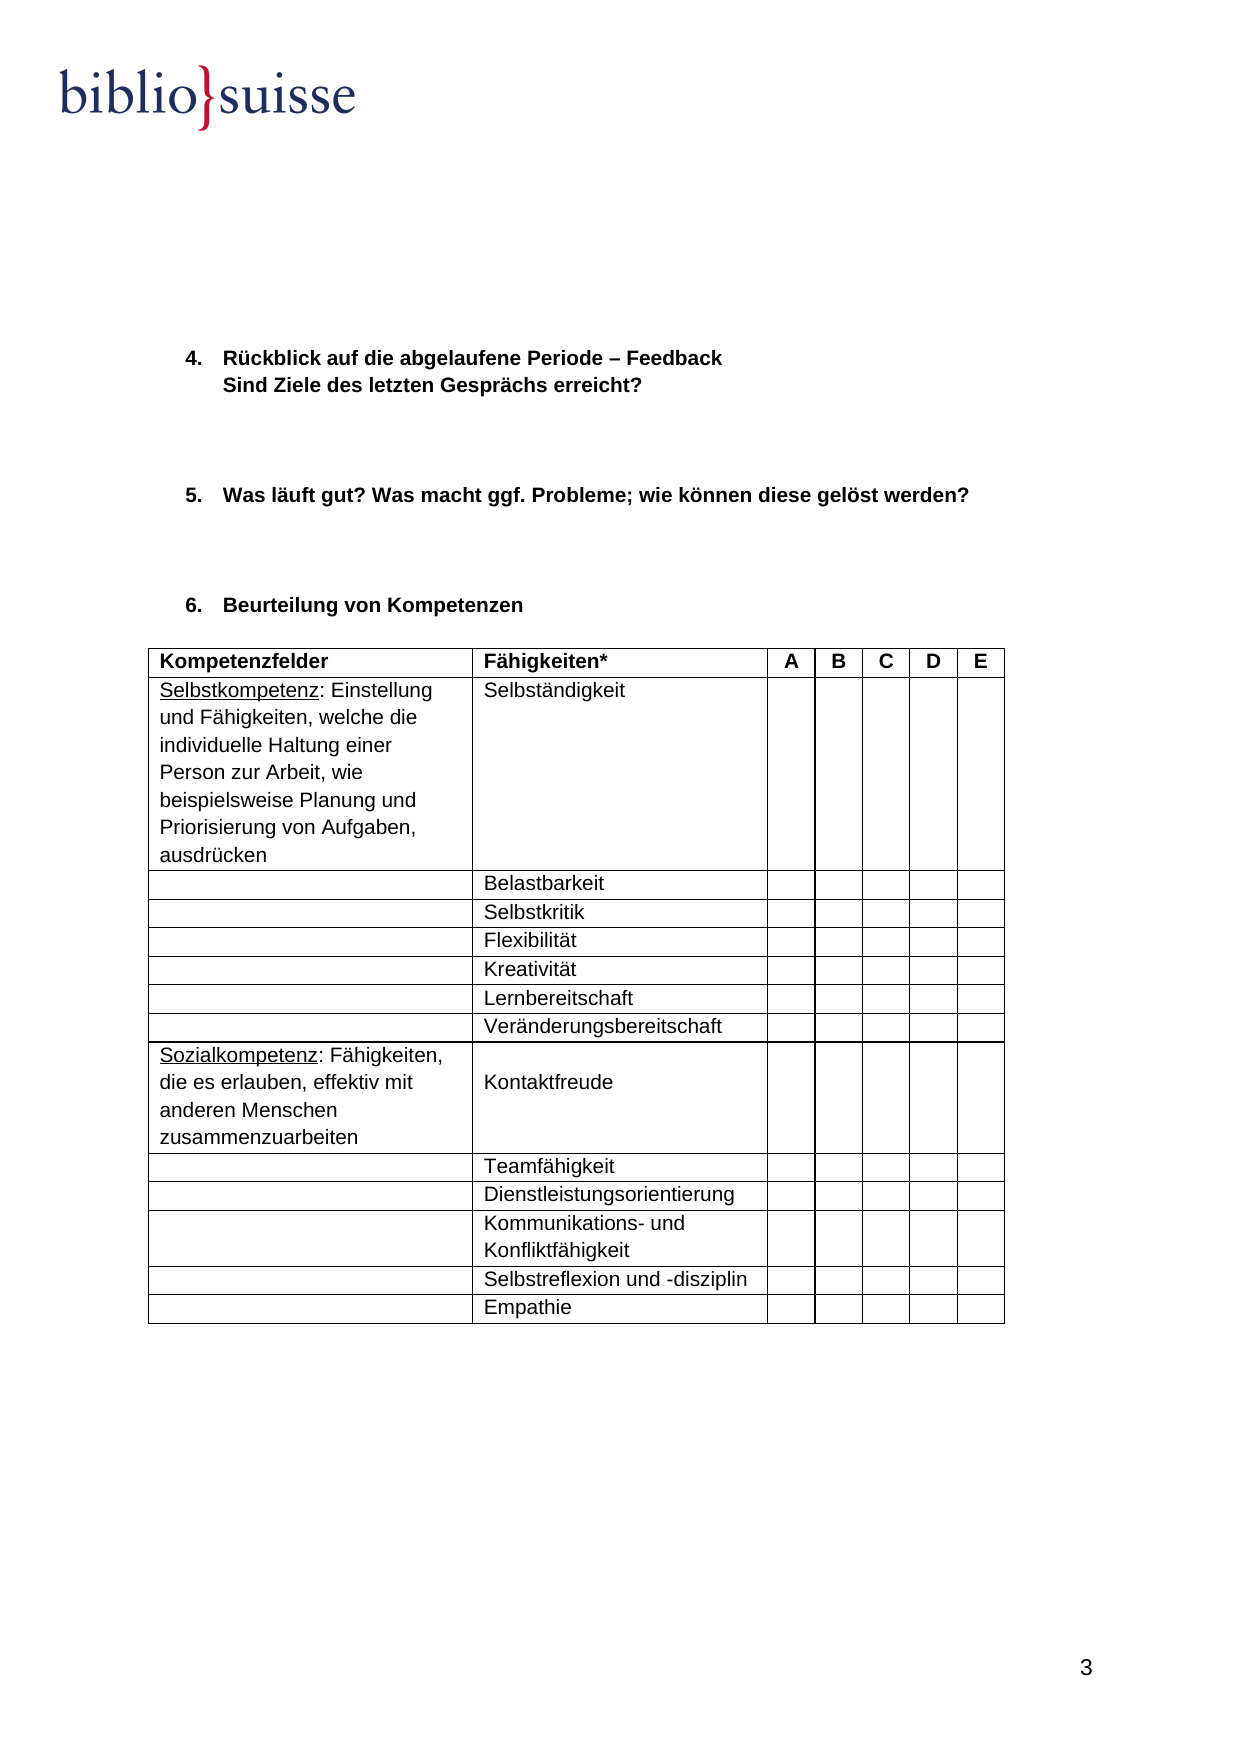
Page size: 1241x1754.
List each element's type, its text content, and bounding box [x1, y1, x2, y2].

table_cell [863, 1043, 909, 1152]
table_header D [910, 649, 957, 677]
table_cell [816, 1043, 862, 1152]
table_cell [863, 1295, 909, 1323]
table_cell [768, 928, 814, 956]
table_cell [768, 871, 814, 899]
table_cell [863, 900, 909, 927]
table_cell [910, 928, 957, 956]
table_cell [768, 900, 814, 927]
table_cell [816, 1182, 862, 1209]
table_header Fähigkeiten* [473, 649, 767, 677]
table_cell Kreativität [473, 957, 767, 984]
table_cell [149, 900, 472, 927]
table_cell [958, 871, 1004, 899]
table_cell [910, 900, 957, 927]
table_cell [863, 985, 909, 1013]
table_cell [910, 985, 957, 1013]
table_cell [149, 871, 472, 899]
list Beurteilung von Kompetenzen [185, 593, 1093, 617]
table_cell [816, 1154, 862, 1181]
table_cell Veränderungsbereitschaft [473, 1014, 767, 1041]
table_cell [958, 1211, 1004, 1266]
table_cell [768, 1211, 814, 1266]
table_cell Flexibilität [473, 928, 767, 956]
table_cell [910, 1267, 957, 1294]
table_cell [816, 928, 862, 956]
table_cell [958, 1154, 1004, 1181]
table_cell [863, 678, 909, 870]
table_cell Lernbereitschaft [473, 985, 767, 1013]
table_cell [863, 1154, 909, 1181]
table_cell [149, 1182, 472, 1209]
table_cell [910, 1154, 957, 1181]
table_cell [768, 678, 814, 870]
table_cell [958, 985, 1004, 1013]
picture [2, 0, 1241, 290]
table_cell [816, 1267, 862, 1294]
table_cell [149, 985, 472, 1013]
table_cell Selbstkompetenz: Einstellung und Fähigkeiten, welche die individuelle Haltung einer Person zur Arbeit, wie beispielsweise Planung und Priorisierung von Aufgaben, ausdrücken [149, 678, 472, 870]
table_cell [816, 1295, 862, 1323]
table_cell [149, 1014, 472, 1041]
table_cell Selbständigkeit [473, 678, 767, 870]
table_cell [910, 1182, 957, 1209]
table_cell [816, 871, 862, 899]
table_cell [958, 678, 1004, 870]
table_header B [816, 649, 862, 677]
table_cell [958, 1043, 1004, 1152]
list Rückblick auf die abgelaufene Periode – Feedback [185, 345, 1093, 369]
table_cell [863, 1267, 909, 1294]
table_cell [863, 871, 909, 899]
table_cell [768, 1182, 814, 1209]
table_cell [816, 985, 862, 1013]
table_cell [149, 1154, 472, 1181]
table_cell Selbstkritik [473, 900, 767, 927]
table_cell [816, 957, 862, 984]
table_cell [768, 957, 814, 984]
table_cell [910, 1295, 957, 1323]
table_cell [768, 1295, 814, 1323]
table_cell [149, 928, 472, 956]
table_header E [958, 649, 1004, 677]
table_cell Kontaktfreude [473, 1043, 767, 1152]
table_cell [863, 1014, 909, 1041]
table_header A [768, 649, 814, 677]
table_cell Teamfähigkeit [473, 1154, 767, 1181]
table_cell [816, 678, 862, 870]
table_cell [958, 928, 1004, 956]
table_cell [768, 985, 814, 1013]
table_cell [958, 957, 1004, 984]
table_cell [816, 900, 862, 927]
table_cell Belastbarkeit [473, 871, 767, 899]
table_cell [863, 1211, 909, 1266]
table_cell [910, 1211, 957, 1266]
table_header Kompetenzfelder [149, 649, 472, 677]
table_cell Selbstreflexion und -disziplin [473, 1267, 767, 1294]
table_cell [863, 928, 909, 956]
table_cell Kommunikations- und Konfliktfähigkeit [473, 1211, 767, 1266]
table_cell [768, 1267, 814, 1294]
table_cell [910, 678, 957, 870]
table_cell [958, 1014, 1004, 1041]
table_cell [958, 900, 1004, 927]
table_cell Dienstleistungsorientierung [473, 1182, 767, 1209]
table_cell Empathie [473, 1295, 767, 1323]
table_cell [910, 871, 957, 899]
table_cell [816, 1014, 862, 1041]
table_cell [958, 1182, 1004, 1209]
table_cell [149, 1267, 472, 1294]
table_cell [958, 1295, 1004, 1323]
text Sind Ziele des letzten Gesprächs erreicht? [223, 373, 1093, 397]
table_cell [863, 957, 909, 984]
table_cell Sozialkompetenz: Fähigkeiten, die es erlauben, effektiv mit anderen Menschen zusammenzuarbeiten [149, 1043, 472, 1152]
table_cell [910, 1043, 957, 1152]
table_cell [149, 957, 472, 984]
table_cell [816, 1211, 862, 1266]
table_cell [910, 957, 957, 984]
table_cell [149, 1295, 472, 1323]
table_cell [768, 1154, 814, 1181]
table_cell [149, 1211, 472, 1266]
table_cell [768, 1043, 814, 1152]
list Was läuft gut? Was macht ggf. Probleme; wie können diese gelöst werden? [185, 483, 1093, 507]
table_cell [958, 1267, 1004, 1294]
table_header C [863, 649, 909, 677]
table_cell [910, 1014, 957, 1041]
table_cell [863, 1182, 909, 1209]
table_cell [768, 1014, 814, 1041]
